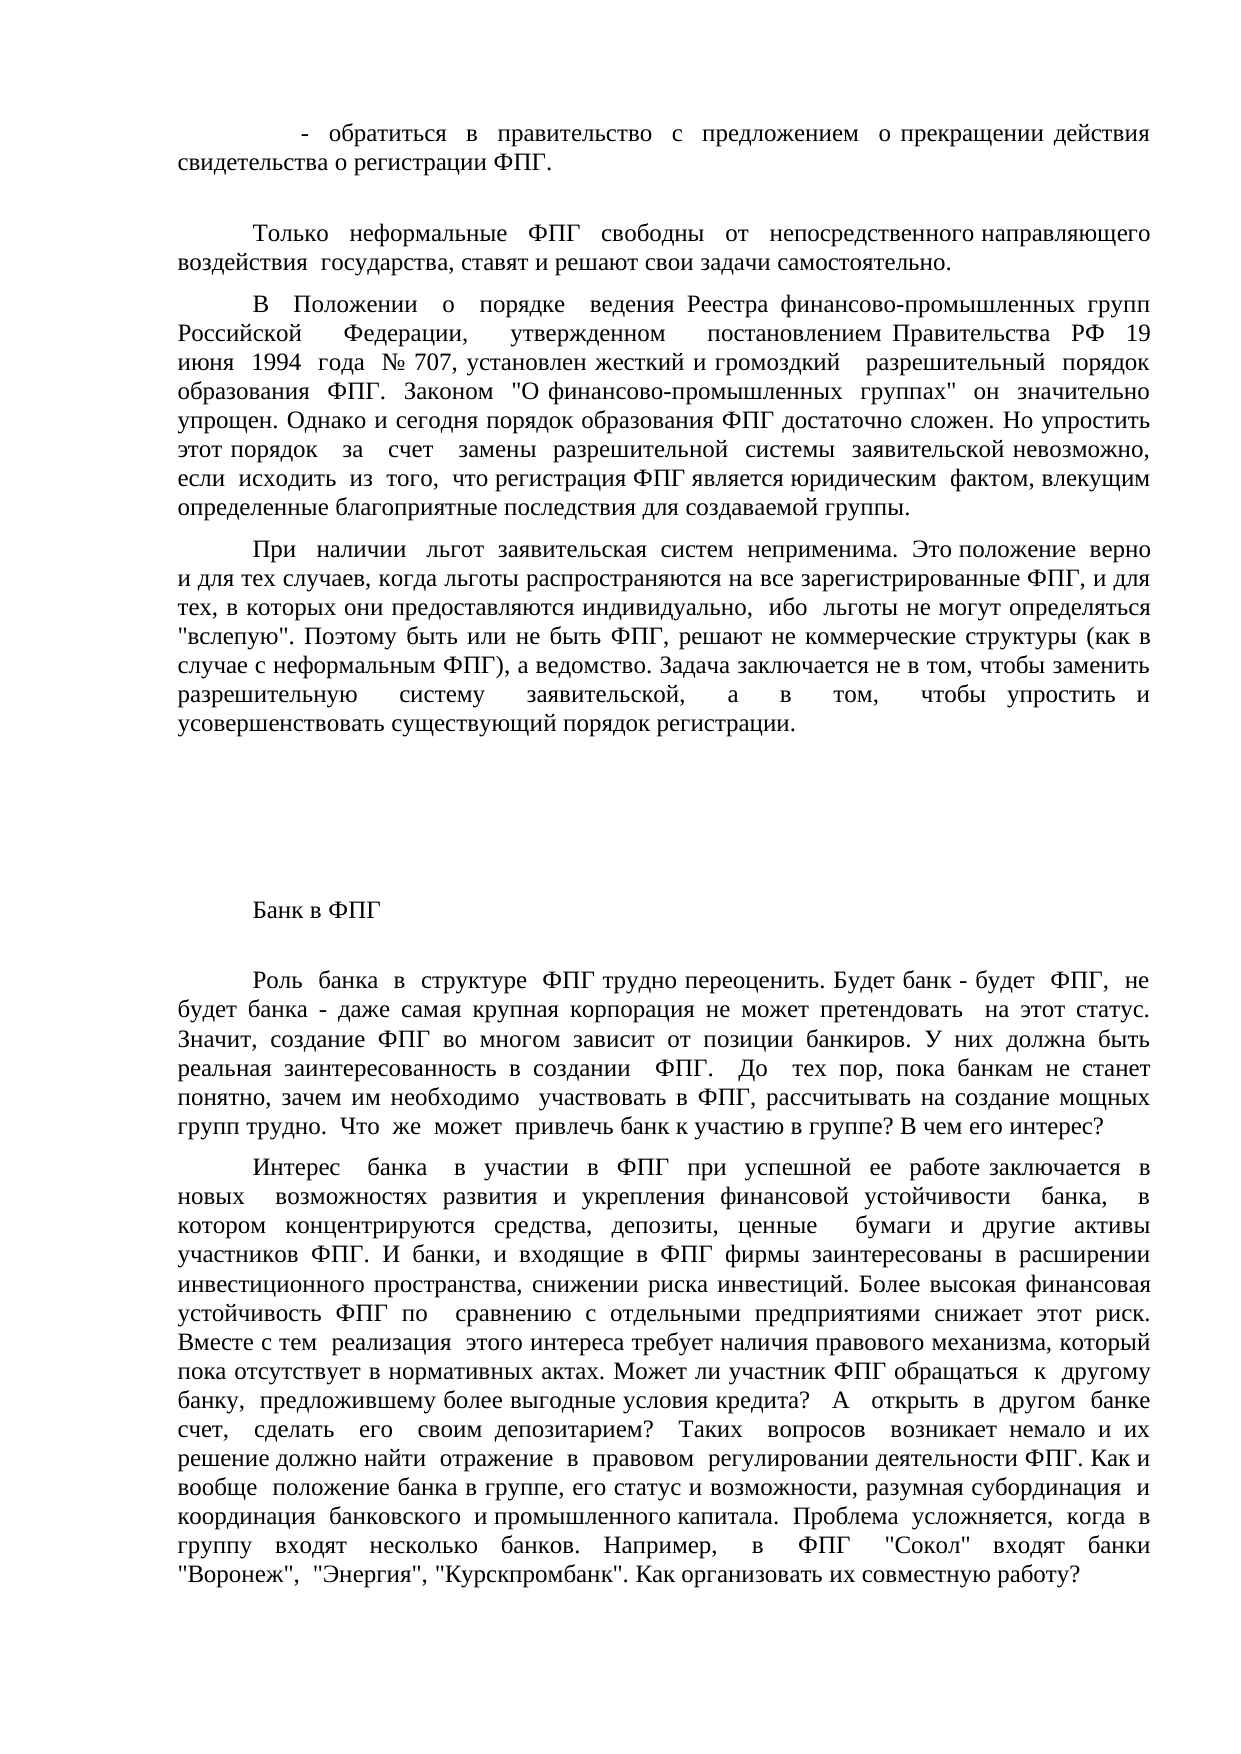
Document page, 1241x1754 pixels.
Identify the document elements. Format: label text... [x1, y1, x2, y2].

text Роль банка в структуре ФПГ трудно переоценить. Будет банк - будет ФПГ, не будет банка - даже самая крупная корпорация не может претендовать на этот статус. Значит, создание ФПГ во многом зависит от позиции банкиров. У них должна быть реальная заинтересованность в создании ФПГ. До тех пор, пока банкам не станет понятно, зачем им необходимо участвовать в ФПГ, рассчитывать на создание мощных групп трудно. Что же может привлечь банк к участию в группе? В чем его интерес? [177, 965, 1152, 1140]
text Интерес банка в участии в ФПГ при успешной ее работе заключается в новых возможностях развития и укрепления финансовой устойчивости банка, в котором концентрируются средства, депозиты, ценные бумаги и другие активы участников ФПГ. И банки, и входящие в ФПГ фирмы заинтересованы в расширении инвестиционного пространства, снижении риска инвестиций. Более высокая финансовая устойчивость ФПГ по сравнению с отдельными предприятиями снижает этот риск. Вместе с тем реализация этого интереса требует наличия правового механизма, который пока отсутствует в нормативных актах. Может ли участник ФПГ обращаться к другому банку, предложившему более выгодные условия кредита? А открыть в другом банке счет, сделать его своим депозитарием? Таких вопросов возникает немало и их решение должно найти отражение в правовом регулировании деятельности ФПГ. Как и вообще положение банка в группе, его статус и возможности, разумная субординация и координация банковского и промышленного капитала. Проблема усложняется, когда в группу входят несколько банков. Например, в ФПГ "Сокол" входят банки "Воронеж", "Энергия", "Курскпромбанк". Как организовать их совместную работу? [177, 1152, 1152, 1588]
text Банк в ФПГ [177, 895, 1152, 924]
text - обратиться в правительство с предложением о прекращении действия свидетельства о регистрации ФПГ. [177, 118, 1152, 176]
text Только неформальные ФПГ свободны от непосредственного направляющего воздействия государства, ставят и решают свои задачи самостоятельно. [177, 218, 1152, 276]
text В Положении о порядке ведения Реестра финансово-промышленных групп Российской Федерации, утвержденном постановлением Правительства РФ 19 июня 1994 года № 707, установлен жесткий и громоздкий разрешительный порядок образования ФПГ. Законом "О финансово-промышленных группах" он значительно упрощен. Однако и сегодня порядок образования ФПГ достаточно сложен. Но упростить этот порядок за счет замены разрешительной системы заявительской невозможно, если исходить из того, что регистрация ФПГ является юридическим фактом, влекущим определенные благоприятные последствия для создаваемой группы. [177, 288, 1152, 521]
text При наличии льгот заявительская систем неприменима. Это положение верно и для тех случаев, когда льготы распространяются на все зарегистрированные ФПГ, и для тех, в которых они предоставляются индивидуально, ибо льготы не могут определяться "вслепую". Поэтому быть или не быть ФПГ, решают не коммерческие структуры (как в случае с неформальным ФПГ), а ведомство. Задача заключается не в том, чтобы заменить разрешительную систему заявительской, а в том, чтобы упростить и усовершенствовать существующий порядок регистрации. [177, 533, 1152, 737]
